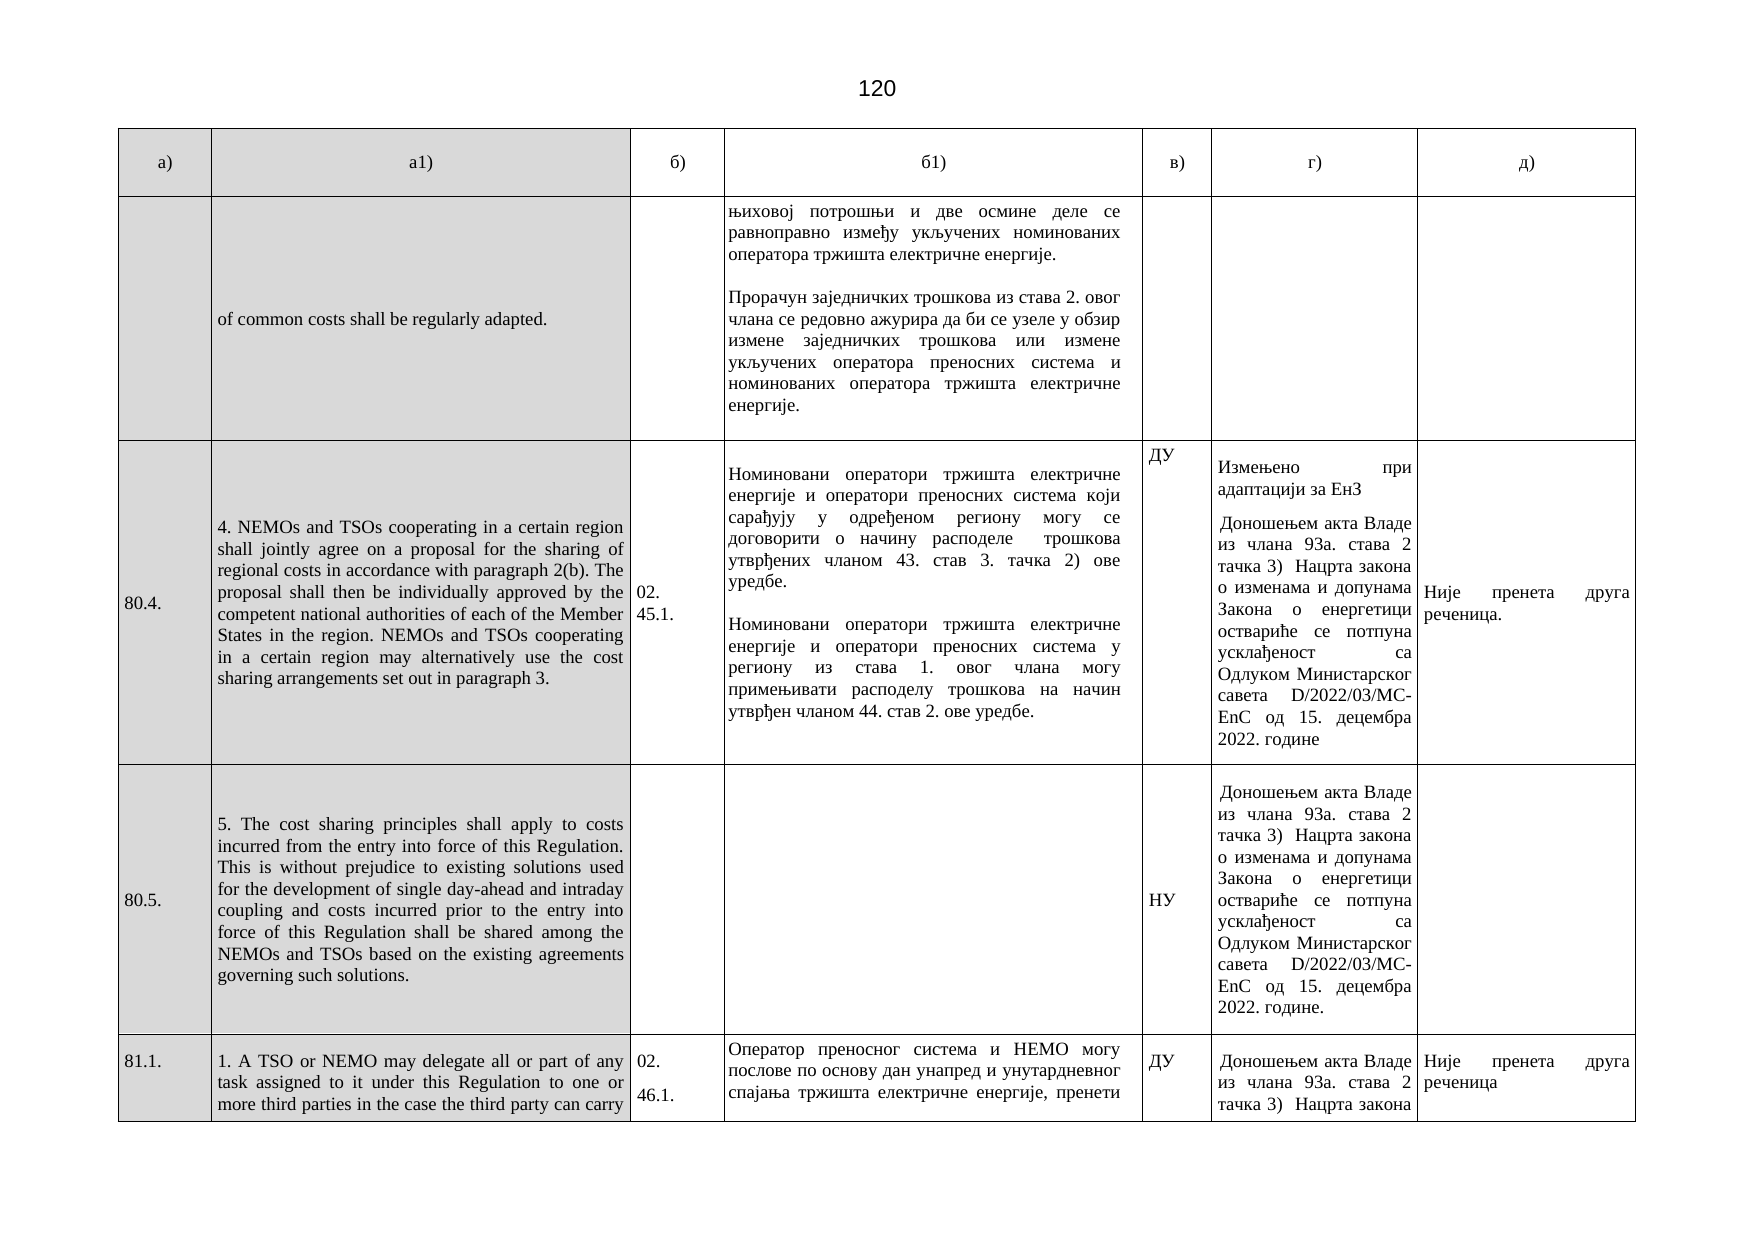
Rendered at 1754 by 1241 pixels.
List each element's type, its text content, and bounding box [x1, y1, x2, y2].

table_header в) [1143, 129, 1211, 196]
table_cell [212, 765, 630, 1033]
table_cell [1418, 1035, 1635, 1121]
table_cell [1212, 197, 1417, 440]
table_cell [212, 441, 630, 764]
table_header г) [1212, 129, 1417, 196]
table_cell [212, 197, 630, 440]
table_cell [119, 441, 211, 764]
table_header а1) [212, 129, 630, 196]
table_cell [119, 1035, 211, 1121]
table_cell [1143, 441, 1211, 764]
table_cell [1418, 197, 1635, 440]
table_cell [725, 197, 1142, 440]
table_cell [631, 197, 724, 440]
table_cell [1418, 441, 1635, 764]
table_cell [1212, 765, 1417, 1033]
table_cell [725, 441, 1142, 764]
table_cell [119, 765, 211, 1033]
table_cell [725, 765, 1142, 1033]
table_header б1) [725, 129, 1142, 196]
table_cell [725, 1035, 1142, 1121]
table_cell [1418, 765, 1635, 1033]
table_header д) [1418, 129, 1635, 196]
table_header б) [631, 129, 724, 196]
table_header а) [119, 129, 211, 196]
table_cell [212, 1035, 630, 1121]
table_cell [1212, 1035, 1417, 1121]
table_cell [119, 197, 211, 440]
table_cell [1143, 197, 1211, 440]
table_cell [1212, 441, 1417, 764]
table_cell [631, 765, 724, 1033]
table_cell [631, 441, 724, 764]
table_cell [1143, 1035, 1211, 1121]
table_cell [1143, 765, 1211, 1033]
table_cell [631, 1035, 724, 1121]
